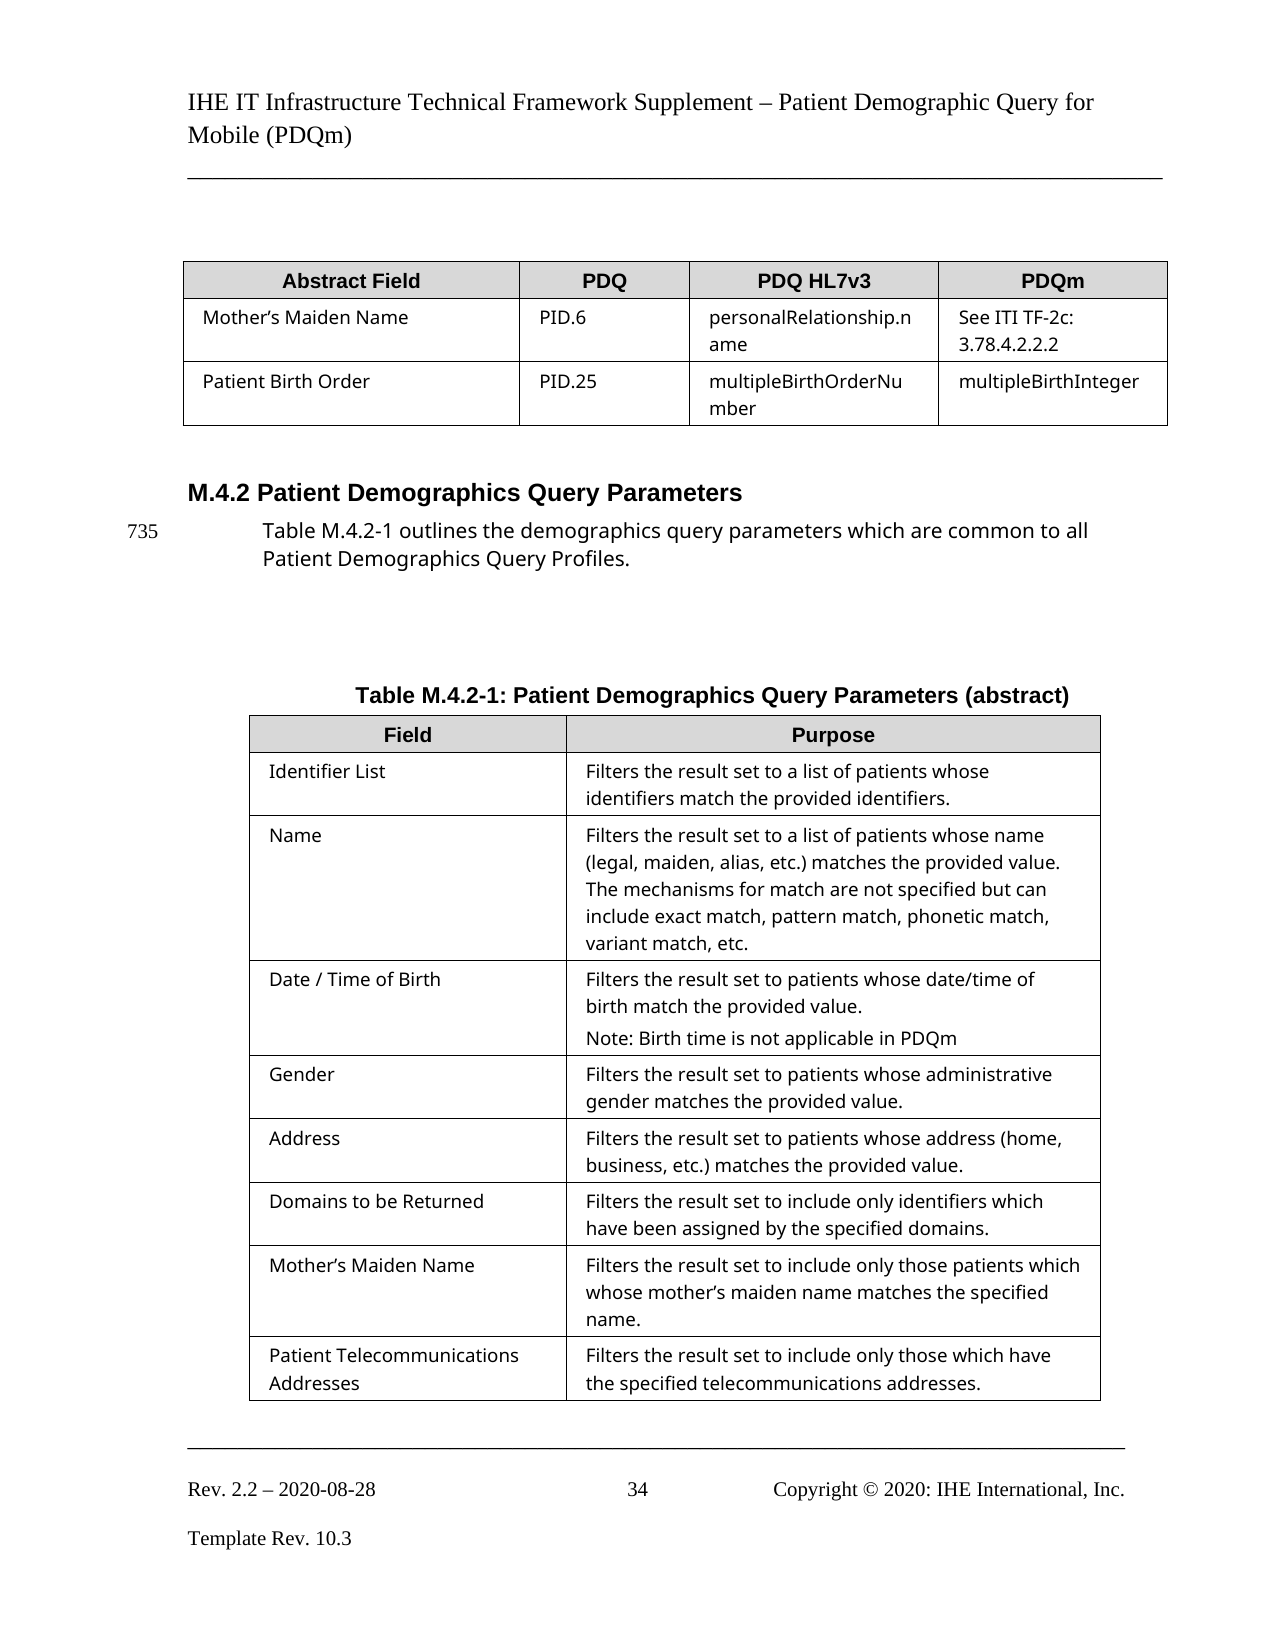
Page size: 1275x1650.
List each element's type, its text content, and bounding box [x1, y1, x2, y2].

table_cell Address [250, 1119, 566, 1182]
table_header PDQ HL7v3 [690, 262, 938, 298]
table_cell Filters the result set to include only those which have the specified telecommunications addresses. [567, 1337, 1100, 1399]
text Table M.4.2-1 outlines the demographics query parameters which are common to all Patient Demographics Query Profiles. [262, 517, 1162, 571]
subtitle M.4.2 Patient Demographics Query Parameters [187, 478, 1162, 507]
table_cell multipleBirthOrderNumber [690, 362, 938, 425]
table_header PDQm [939, 262, 1167, 298]
title Table M.4.2-1: Patient Demographics Query Parameters (abstract) [262, 682, 1162, 709]
table_cell Filters the result set to patients whose administrative gender matches the provided value. [567, 1056, 1100, 1118]
table_cell Mother’s Maiden Name [184, 299, 519, 361]
table_cell Filters the result set to a list of patients whose name (legal, maiden, alias, etc.) matches the provided value. The mechanisms for match are not specified but can include exact match, pattern match, phonetic match, variant match, etc. [567, 816, 1100, 960]
table_cell Filters the result set to include only identifiers which have been assigned by the specified domains. [567, 1183, 1100, 1245]
table_cell Identifier List [250, 753, 566, 815]
table_cell Patient Telecommunications Addresses [250, 1337, 566, 1399]
table_cell Mother’s Maiden Name [250, 1246, 566, 1336]
table_cell Domains to be Returned [250, 1183, 566, 1245]
table_header Abstract Field [184, 262, 519, 298]
table_cell personalRelationship.name [690, 299, 938, 361]
table_cell Filters the result set to a list of patients whose identifiers match the provided identifiers. [567, 753, 1100, 815]
table_cell Name [250, 816, 566, 960]
table_cell Filters the result set to patients whose address (home, business, etc.) matches the provided value. [567, 1119, 1100, 1182]
table_header PDQ [520, 262, 689, 298]
table_cell Filters the result set to include only those patients which whose mother’s maiden name matches the specified name. [567, 1246, 1100, 1336]
table_cell Gender [250, 1056, 566, 1118]
table_cell Date / Time of Birth [250, 961, 566, 1055]
table_header Purpose [567, 716, 1100, 752]
table_cell See ITI TF-2c: 3.78.4.2.2.2 [939, 299, 1167, 361]
table_cell multipleBirthInteger [939, 362, 1167, 425]
table_cell PID.25 [520, 362, 689, 425]
table_cell Patient Birth Order [184, 362, 519, 425]
table_header Field [250, 716, 566, 752]
table_cell Filters the result set to patients whose date/time of birth match the provided value. Note: Birth time is not applicable in PDQm [567, 961, 1100, 1055]
table_cell PID.6 [520, 299, 689, 361]
